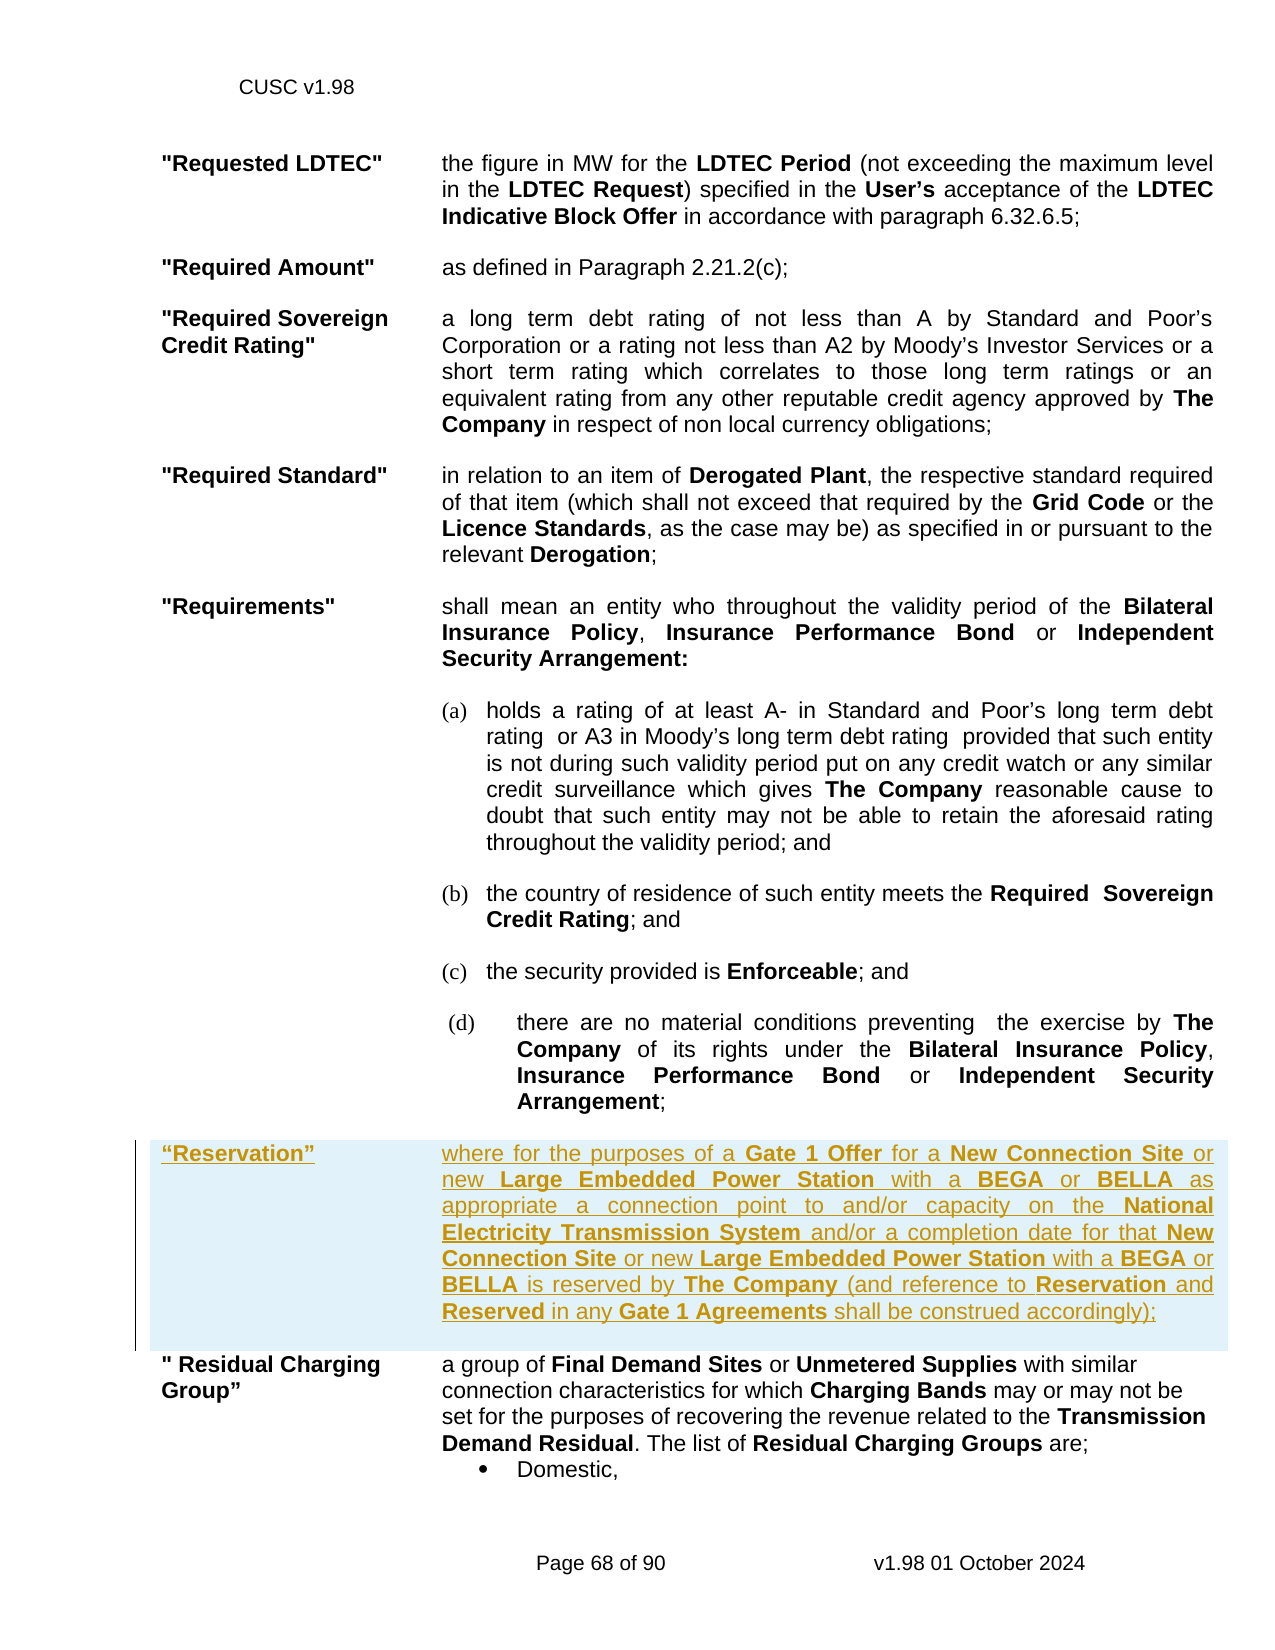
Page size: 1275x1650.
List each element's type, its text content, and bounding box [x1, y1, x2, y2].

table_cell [150, 1351, 431, 1482]
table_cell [431, 1351, 1225, 1482]
table_cell "Requirements" [150, 593, 431, 1140]
table_cell as defined in Paragraph 2.21.2(c); [431, 254, 1225, 305]
table_cell "Required Standard" [150, 462, 431, 593]
table_cell shall mean an entity who throughout the validity period of the Bilateral Insurance Policy, Insurance Performance Bond or Independent Security Arrangement: holds a rating of at least A- in Standard and Poor’s long term debt rating or A3 in Moody’s long term debt rating provided that such entity is not during such validity period put on any credit watch or any similar credit surveillance which gives The Company reasonable cause to doubt that such entity may not be able to retain the aforesaid rating throughout the validity period; and the country of residence of such entity meets the Required Sovereign Credit Rating; and the security provided is Enforceable; and there are no material conditions preventing the exercise by The Company of its rights under the Bilateral Insurance Policy, Insurance Performance Bond or Independent Security Arrangement; [431, 593, 1225, 1140]
table_cell "Requested LDTEC" [150, 150, 431, 254]
table_cell the figure in MW for the LDTEC Period (not exceeding the maximum level in the LDTEC Request) specified in the User’s acceptance of the LDTEC Indicative Block Offer in accordance with paragraph 6.32.6.5; [431, 150, 1225, 254]
table_cell in relation to an item of Derogated Plant, the respective standard required of that item (which shall not exceed that required by the Grid Code or the Licence Standards, as the case may be) as specified in or pursuant to the relevant Derogation; [431, 462, 1225, 593]
table_cell a long term debt rating of not less than A by Standard and Poor’s Corporation or a rating not less than A2 by Moody’s Investor Services or a short term rating which correlates to those long term ratings or an equivalent rating from any other reputable credit agency approved by The Company in respect of non local currency obligations; [431, 305, 1225, 462]
table_cell "Required Amount" [150, 254, 431, 305]
table_cell "Required Sovereign Credit Rating" [150, 305, 431, 462]
